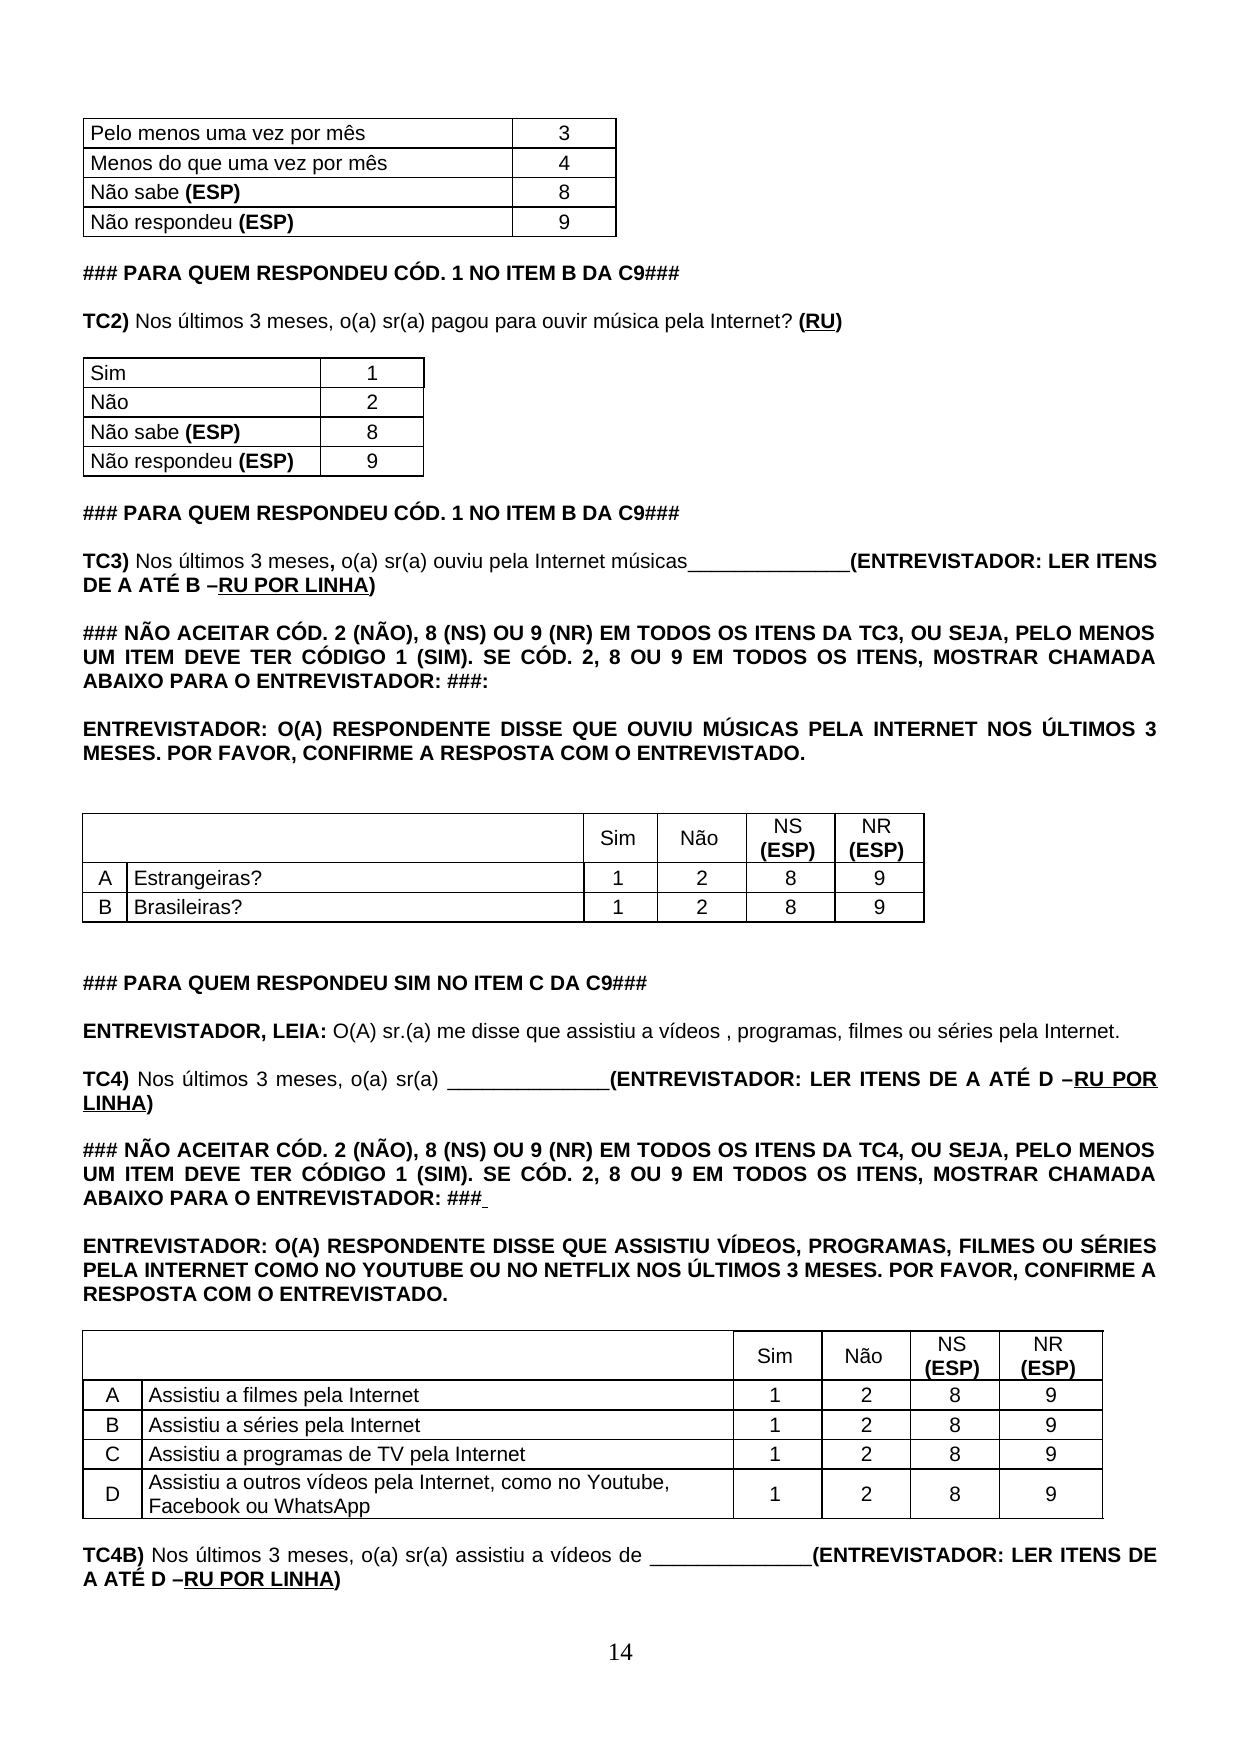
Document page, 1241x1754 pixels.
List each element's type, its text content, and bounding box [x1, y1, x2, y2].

table_cell 2 [321, 388, 423, 416]
text ### NÃO ACEITAR CÓD. 2 (NÃO), 8 (NS) OU 9 (NR) EM TODOS OS ITENS DA TC3, OU SEJA, PELO MENOS UM ITEM DEVE TER CÓDIGO 1 (SIM). SE CÓD. 2, 8 OU 9 EM TODOS OS ITENS, MOSTRAR CHAMADA ABAIXO PARA O ENTREVISTADOR: ###: [83, 621, 1157, 693]
text ### PARA QUEM RESPONDEU CÓD. 1 NO ITEM B DA C9### [83, 261, 1157, 285]
table_cell 8 [321, 418, 423, 446]
table_cell Brasileiras? [128, 893, 583, 921]
text TC4) Nos últimos 3 meses, o(a) sr(a) ______________(ENTREVISTADOR: LER ITENS DE A ATÉ D –RU POR LINHA) [83, 1066, 1157, 1114]
table_header Não [823, 1332, 910, 1379]
table_cell 1 [585, 863, 657, 891]
table_cell Não sabe (ESP) [84, 178, 512, 206]
table_cell Estrangeiras? [128, 863, 583, 891]
table_cell 9 [1000, 1470, 1102, 1518]
table_cell 2 [658, 863, 746, 891]
table_cell 9 [836, 863, 923, 891]
table_cell B [83, 893, 126, 921]
table_header NR (ESP) [836, 814, 923, 862]
text TC4B) Nos últimos 3 meses, o(a) sr(a) assistiu a vídeos de ______________(ENTREVISTADOR: LER ITENS DE A ATÉ D –RU POR LINHA) [83, 1543, 1157, 1591]
table_cell Não sabe (ESP) [84, 418, 320, 446]
text ENTREVISTADOR: O(A) RESPONDENTE DISSE QUE OUVIU MÚSICAS PELA INTERNET NOS ÚLTIMOS 3 MESES. POR FAVOR, CONFIRME A RESPOSTA COM O ENTREVISTADO. [83, 717, 1157, 764]
table_cell 2 [823, 1440, 910, 1468]
table_cell 9 [1000, 1381, 1102, 1409]
table_cell 8 [747, 893, 834, 921]
table_cell C [84, 1440, 141, 1468]
table_cell Não respondeu (ESP) [84, 447, 320, 475]
table_cell Assistiu a programas de TV pela Internet [143, 1440, 733, 1468]
table_cell 2 [823, 1411, 910, 1438]
table_cell 8 [747, 863, 834, 891]
text TC2) Nos últimos 3 meses, o(a) sr(a) pagou para ouvir música pela Internet? (RU) [83, 309, 1157, 333]
table_cell Assistiu a outros vídeos pela Internet, como no Youtube, Facebook ou WhatsApp [143, 1470, 733, 1518]
table_cell Não respondeu (ESP) [84, 208, 512, 236]
table_cell 2 [823, 1470, 910, 1518]
table_cell Pelo menos uma vez por mês [84, 119, 512, 147]
table_cell 8 [911, 1381, 999, 1409]
table_header NS (ESP) [747, 814, 834, 862]
table_cell Não [84, 388, 320, 416]
table_cell 2 [823, 1381, 910, 1409]
text ### NÃO ACEITAR CÓD. 2 (NÃO), 8 (NS) OU 9 (NR) EM TODOS OS ITENS DA TC4, OU SEJA, PELO MENOS UM ITEM DEVE TER CÓDIGO 1 (SIM). SE CÓD. 2, 8 OU 9 EM TODOS OS ITENS, MOSTRAR CHAMADA ABAIXO PARA O ENTREVISTADOR: ### [83, 1138, 1157, 1210]
table_cell 9 [1000, 1440, 1102, 1468]
table_header Sim [734, 1332, 821, 1379]
text TC3) Nos últimos 3 meses, o(a) sr(a) ouviu pela Internet músicas______________(ENTREVISTADOR: LER ITENS DE A ATÉ B –RU POR LINHA) [83, 549, 1157, 597]
table_header [83, 814, 583, 862]
table_header Sim [84, 359, 320, 387]
text ### PARA QUEM RESPONDEU CÓD. 1 NO ITEM B DA C9### [83, 501, 1157, 525]
table_header 1 [321, 359, 423, 387]
text ENTREVISTADOR: O(A) RESPONDENTE DISSE QUE ASSISTIU VÍDEOS, PROGRAMAS, FILMES OU SÉRIES PELA INTERNET COMO NO YOUTUBE OU NO NETFLIX NOS ÚLTIMOS 3 MESES. POR FAVOR, CONFIRME A RESPOSTA COM O ENTREVISTADO. [83, 1234, 1157, 1306]
text ### PARA QUEM RESPONDEU SIM NO ITEM C DA C9### [83, 971, 1157, 994]
table_cell A [83, 863, 126, 891]
table_cell 8 [911, 1470, 999, 1518]
table_cell 8 [911, 1411, 999, 1438]
table_cell D [84, 1470, 141, 1518]
table_cell 9 [836, 893, 923, 921]
table_header [83, 1331, 733, 1379]
table_cell 2 [658, 893, 746, 921]
table_header Sim [584, 814, 657, 862]
table_cell 9 [321, 447, 423, 475]
table_cell 8 [513, 178, 615, 206]
table_cell Menos do que uma vez por mês [84, 149, 512, 177]
table_cell 4 [513, 149, 615, 177]
table_cell A [84, 1381, 141, 1409]
table_cell Assistiu a séries pela Internet [143, 1411, 733, 1438]
table_cell 3 [513, 119, 615, 147]
table_cell 9 [513, 208, 615, 236]
table_cell B [84, 1411, 141, 1438]
table_cell 9 [1000, 1411, 1102, 1438]
table_cell 1 [734, 1470, 821, 1518]
table_header NS (ESP) [911, 1332, 999, 1379]
table_cell 1 [734, 1440, 821, 1468]
table_cell 8 [911, 1440, 999, 1468]
table_cell 1 [585, 893, 657, 921]
table_cell 1 [734, 1411, 821, 1438]
table_header Não [658, 814, 746, 862]
table_cell Assistiu a filmes pela Internet [143, 1381, 733, 1409]
table_cell 1 [734, 1381, 821, 1409]
text ENTREVISTADOR, LEIA: O(A) sr.(a) me disse que assistiu a vídeos , programas, filmes ou séries pela Internet. [83, 1018, 1157, 1042]
table_header NR (ESP) [1000, 1332, 1102, 1379]
